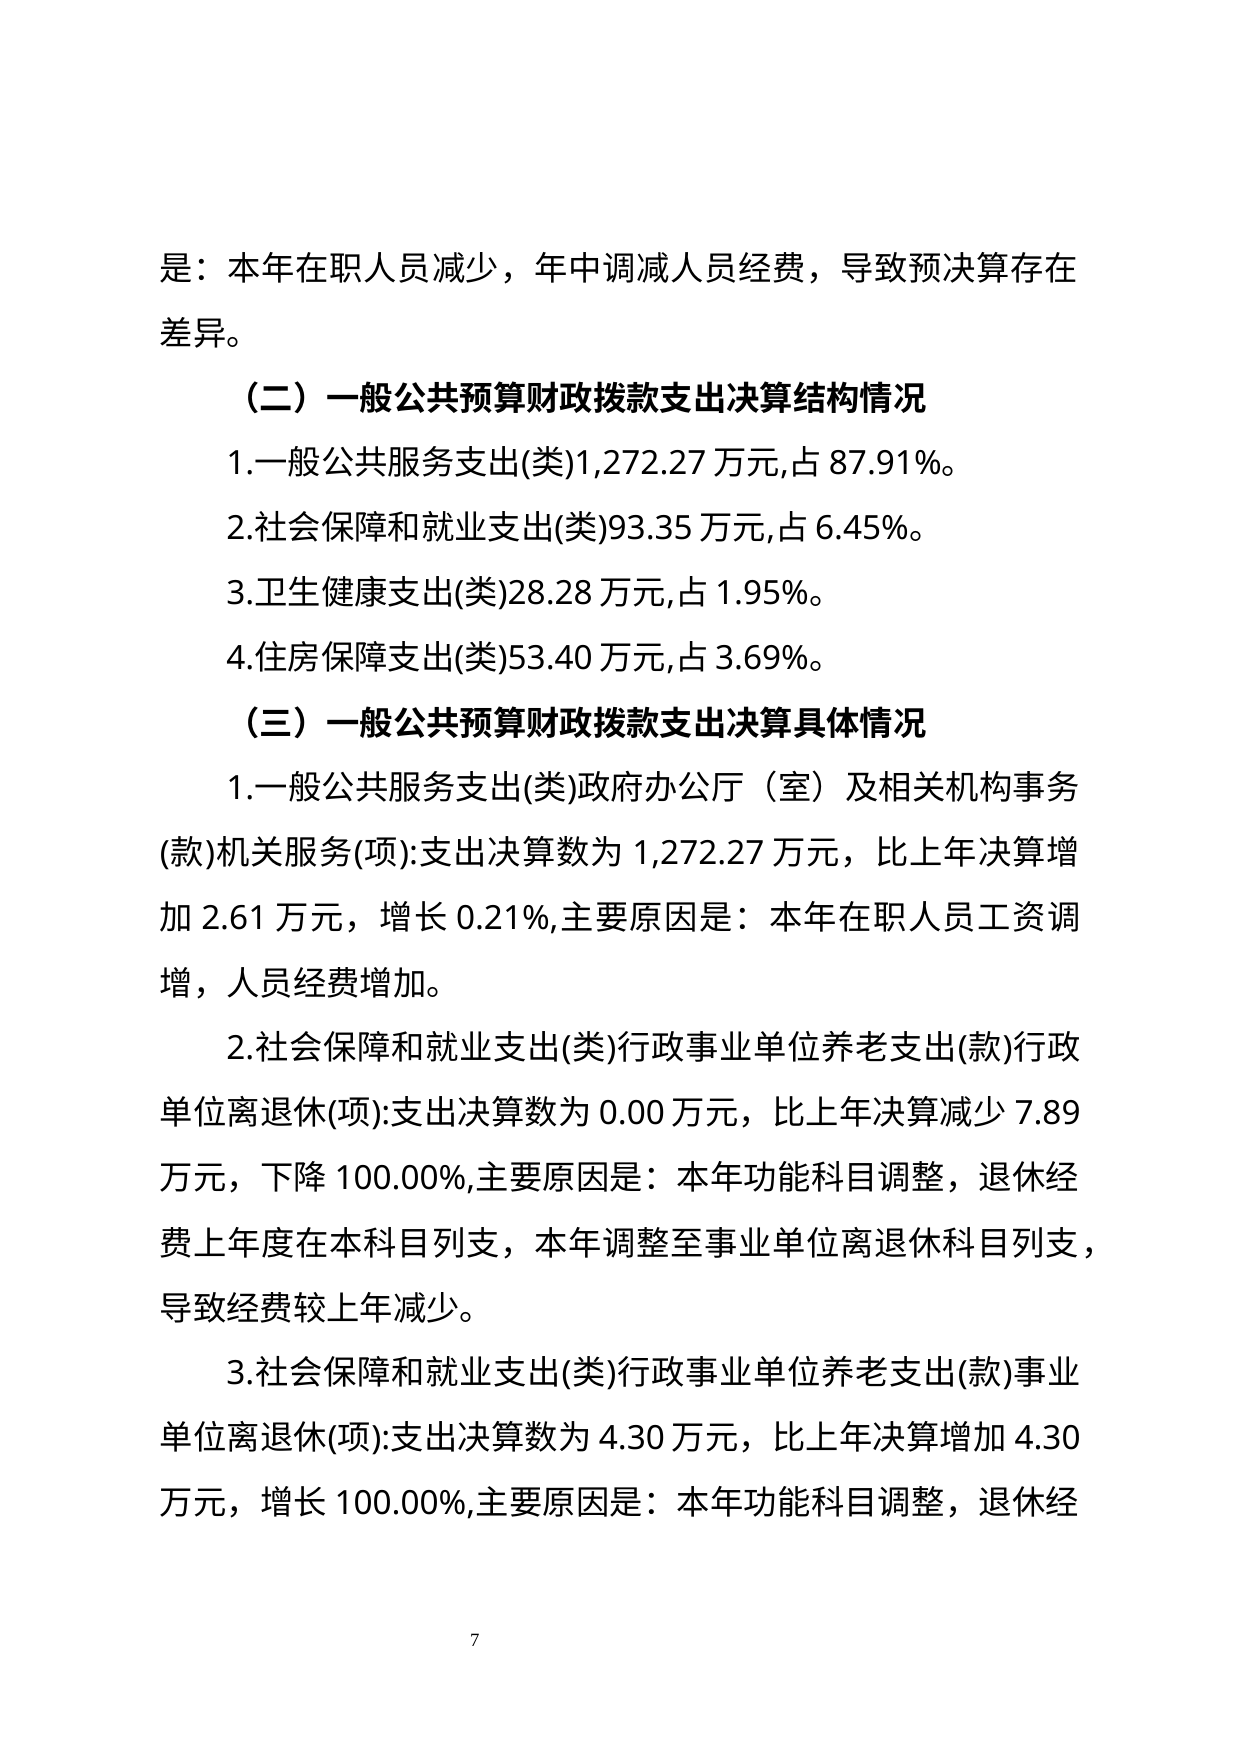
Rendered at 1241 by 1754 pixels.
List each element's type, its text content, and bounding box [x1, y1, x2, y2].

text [159, 233, 1081, 363]
text 1.一般公共服务支出(类)1,272.27万元,占87.91%。 [159, 428, 1081, 493]
text 3.卫生健康支出(类)28.28万元,占1.95%。 [159, 558, 1081, 623]
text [159, 1338, 1081, 1533]
text 4.住房保障支出(类)53.40万元,占3.69%。 [159, 623, 1081, 688]
text 1.一般公共服务支出(类)政府办公厅（室）及相关机构事务(款)机关服务(项):支出决算数为1,272.27万元，比上年决算增加2.61万元，增长0.21%,主要原因是：本年在职人员工资调增，人员经费增加。 [159, 753, 1081, 1013]
text （三）一般公共预算财政拨款支出决算具体情况 [159, 688, 1081, 753]
text 2.社会保障和就业支出(类)行政事业单位养老支出(款)行政单位离退休(项):支出决算数为0.00万元，比上年决算减少7.89万元，下降100.00%,主要原因是：本年功能科目调整，退休经费上年度在本科目列支，本年调整至事业单位离退休科目列支，导致经费较上年减少。 [159, 1013, 1081, 1338]
text 2.社会保障和就业支出(类)93.35万元,占6.45%。 [159, 493, 1081, 558]
text （二）一般公共预算财政拨款支出决算结构情况 [159, 363, 1081, 428]
